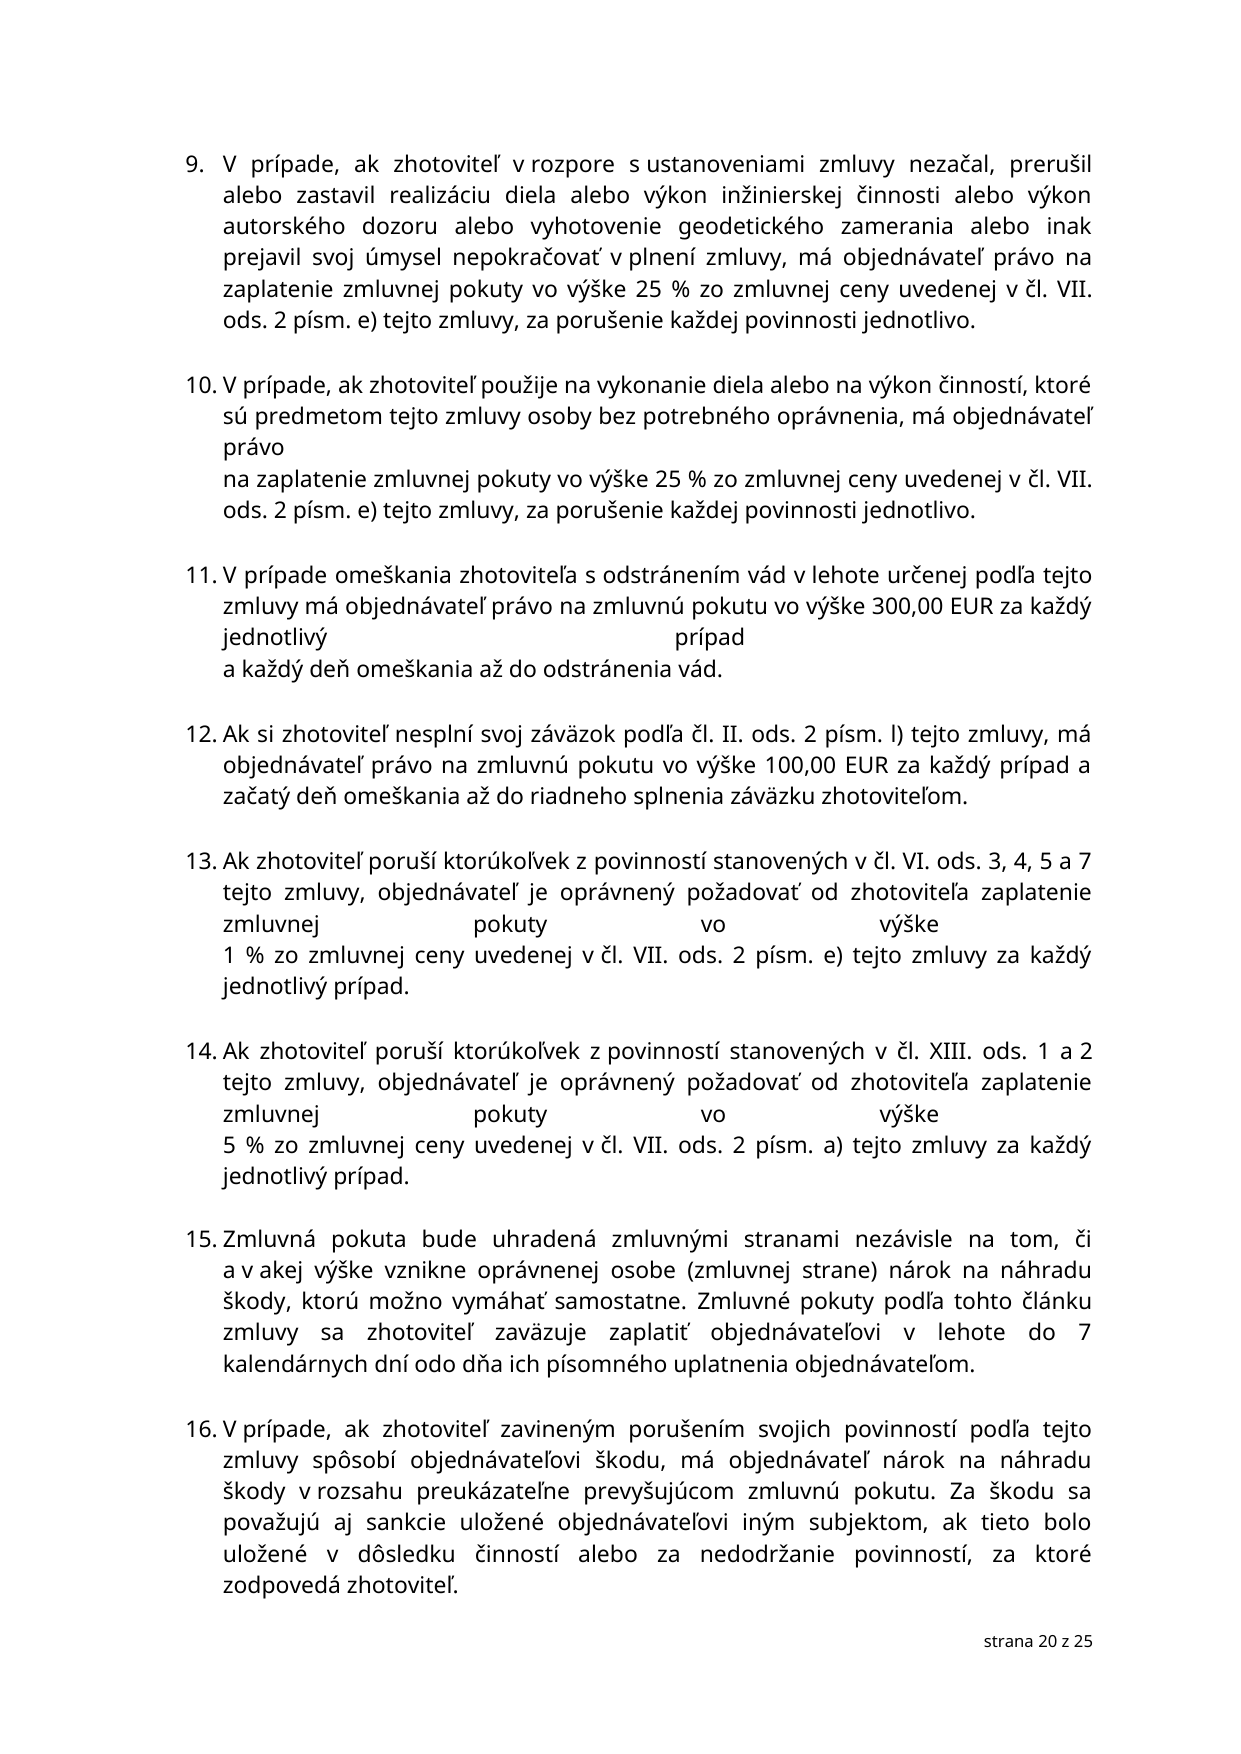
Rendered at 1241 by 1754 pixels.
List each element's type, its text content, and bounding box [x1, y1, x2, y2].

list Ak zhotoviteľ poruší ktorúkoľvek z povinností stanovených v čl. XIII. ods. 1 a 2 tejto zmluvy, objednávateľ je oprávnený požadovať od zhotoviteľa zaplatenie zmluvnej pokuty vo výške 5 % zo zmluvnej ceny uvedenej v čl. VII. ods. 2 písm. a) tejto zmluvy za každý jednotlivý prípad. [185, 1035, 1093, 1191]
list Zmluvná pokuta bude uhradená zmluvnými stranami nezávisle na tom, či a v akej výške vznikne oprávnenej osobe (zmluvnej strane) nárok na náhradu škody, ktorú možno vymáhať samostatne. Zmluvné pokuty podľa tohto článku zmluvy sa zhotoviteľ zaväzuje zaplatiť objednávateľovi v lehote do 7 kalendárnych dní odo dňa ich písomného uplatnenia objednávateľom. [185, 1223, 1093, 1379]
list V prípade, ak zhotoviteľ zavineným porušením svojich povinností podľa tejto zmluvy spôsobí objednávateľovi škodu, má objednávateľ nárok na náhradu škody v rozsahu preukázateľne prevyšujúcom zmluvnú pokutu. Za škodu sa považujú aj sankcie uložené objednávateľovi iným subjektom, ak tieto bolo uložené v dôsledku činností alebo za nedodržanie povinností, za ktoré zodpovedá zhotoviteľ. [185, 1413, 1093, 1600]
list V prípade, ak zhotoviteľ použije na vykonanie diela alebo na výkon činností, ktoré sú predmetom tejto zmluvy osoby bez potrebného oprávnenia, má objednávateľ právo na zaplatenie zmluvnej pokuty vo výške 25 % zo zmluvnej ceny uvedenej v čl. VII. ods. 2 písm. e) tejto zmluvy, za porušenie každej povinnosti jednotlivo. [185, 369, 1093, 525]
list V prípade, ak zhotoviteľ v rozpore s ustanoveniami zmluvy nezačal, prerušil alebo zastavil realizáciu diela alebo výkon inžinierskej činnosti alebo výkon autorského dozoru alebo vyhotovenie geodetického zamerania alebo inak prejavil svoj úmysel nepokračovať v plnení zmluvy, má objednávateľ právo na zaplatenie zmluvnej pokuty vo výške 25 % zo zmluvnej ceny uvedenej v čl. VII. ods. 2 písm. e) tejto zmluvy, za porušenie každej povinnosti jednotlivo. [185, 148, 1093, 335]
list Ak zhotoviteľ poruší ktorúkoľvek z povinností stanovených v čl. VI. ods. 3, 4, 5 a 7 tejto zmluvy, objednávateľ je oprávnený požadovať od zhotoviteľa zaplatenie zmluvnej pokuty vo výške 1 % zo zmluvnej ceny uvedenej v čl. VII. ods. 2 písm. e) tejto zmluvy za každý jednotlivý prípad. [185, 845, 1093, 1001]
list V prípade omeškania zhotoviteľa s odstránením vád v lehote určenej podľa tejto zmluvy má objednávateľ právo na zmluvnú pokutu vo výške 300,00 EUR za každý jednotlivý prípad a každý deň omeškania až do odstránenia vád. [185, 559, 1093, 684]
list Ak si zhotoviteľ nesplní svoj záväzok podľa čl. II. ods. 2 písm. l) tejto zmluvy, má objednávateľ právo na zmluvnú pokutu vo výške 100,00 EUR za každý prípad a začatý deň omeškania až do riadneho splnenia záväzku zhotoviteľom. [185, 718, 1093, 811]
